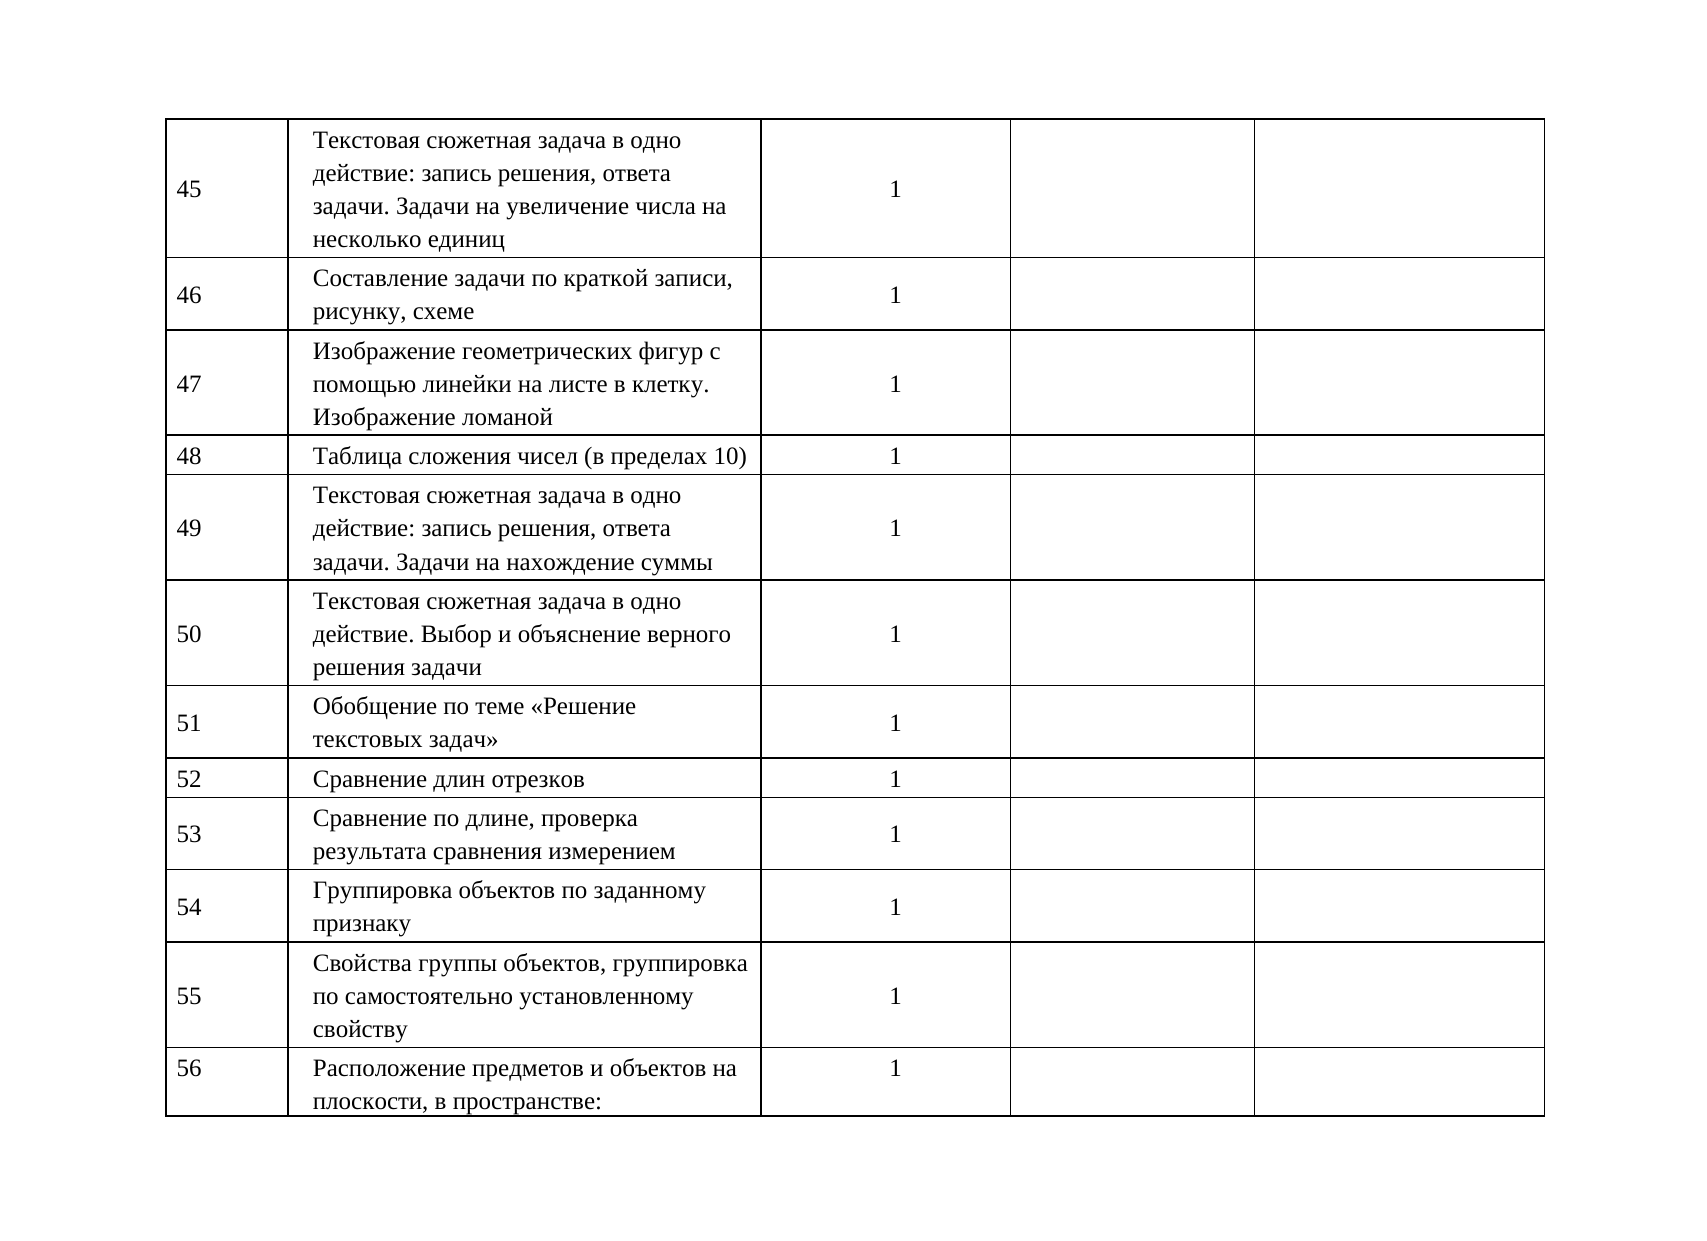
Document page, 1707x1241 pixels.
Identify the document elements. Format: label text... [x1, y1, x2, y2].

table_cell Обобщение по теме «Решение текстовых задач» [289, 686, 760, 757]
table_cell [1011, 870, 1254, 941]
table_cell [1255, 120, 1544, 257]
table_cell 52 [167, 759, 287, 796]
table_cell [1255, 798, 1544, 869]
table_cell Составление задачи по краткой записи, рисунку, схеме [289, 258, 760, 329]
table_cell 48 [167, 436, 287, 474]
table_cell Сравнение длин отрезков [289, 759, 760, 796]
table_cell 1 [762, 331, 1010, 434]
table_cell 1 [762, 686, 1010, 757]
table_cell 53 [167, 798, 287, 869]
table_cell 56 [167, 1048, 287, 1115]
table_cell [1011, 581, 1254, 684]
table_cell 1 [762, 258, 1010, 329]
table_cell [1011, 1048, 1254, 1115]
table_cell Группировка объектов по заданному признаку [289, 870, 760, 941]
table_cell 1 [762, 759, 1010, 796]
table_cell [1255, 870, 1544, 941]
table_cell [1255, 943, 1544, 1047]
table_cell Свойства группы объектов, группировка по самостоятельно установленному свойству [289, 943, 760, 1047]
table_cell 50 [167, 581, 287, 684]
table_cell [1011, 759, 1254, 796]
table_cell [1255, 258, 1544, 329]
table_cell [1255, 581, 1544, 684]
table_cell [1011, 258, 1254, 329]
table_cell [1011, 436, 1254, 474]
table_cell [1255, 686, 1544, 757]
table_cell Текстовая сюжетная задача в одно действие. Выбор и объяснение верного решения задачи [289, 581, 760, 684]
table_cell [1011, 475, 1254, 579]
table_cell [289, 1048, 760, 1115]
table_cell [1255, 331, 1544, 434]
table_cell [1255, 1048, 1544, 1115]
table_cell [1255, 759, 1544, 796]
table_cell 54 [167, 870, 287, 941]
table_cell [1255, 436, 1544, 474]
table_cell [1011, 331, 1254, 434]
table_cell 49 [167, 475, 287, 579]
table_cell Изображение геометрических фигур с помощью линейки на листе в клетку. Изображение ломаной [289, 331, 760, 434]
table_cell 47 [167, 331, 287, 434]
table_cell 1 [762, 943, 1010, 1047]
table_cell 1 [762, 581, 1010, 684]
table_cell 1 [762, 475, 1010, 579]
table_cell 1 [762, 1048, 1010, 1115]
table_cell [1011, 943, 1254, 1047]
table_cell 1 [762, 798, 1010, 869]
table_cell [1011, 798, 1254, 869]
table_cell 55 [167, 943, 287, 1047]
table_cell 51 [167, 686, 287, 757]
table_cell Текстовая сюжетная задача в одно действие: запись решения, ответа задачи. Задачи на увеличение числа на несколько единиц [289, 120, 760, 257]
table_cell Сравнение по длине, проверка результата сравнения измерением [289, 798, 760, 869]
table_cell 1 [762, 870, 1010, 941]
table_cell 1 [762, 120, 1010, 257]
table_cell [1255, 475, 1544, 579]
table_cell 1 [762, 436, 1010, 474]
table_cell [1011, 120, 1254, 257]
table_cell 45 [167, 120, 287, 257]
table_cell Таблица сложения чисел (в пределах 10) [289, 436, 760, 474]
table_cell Текстовая сюжетная задача в одно действие: запись решения, ответа задачи. Задачи на нахождение суммы [289, 475, 760, 579]
table_cell [1011, 686, 1254, 757]
table_cell 46 [167, 258, 287, 329]
